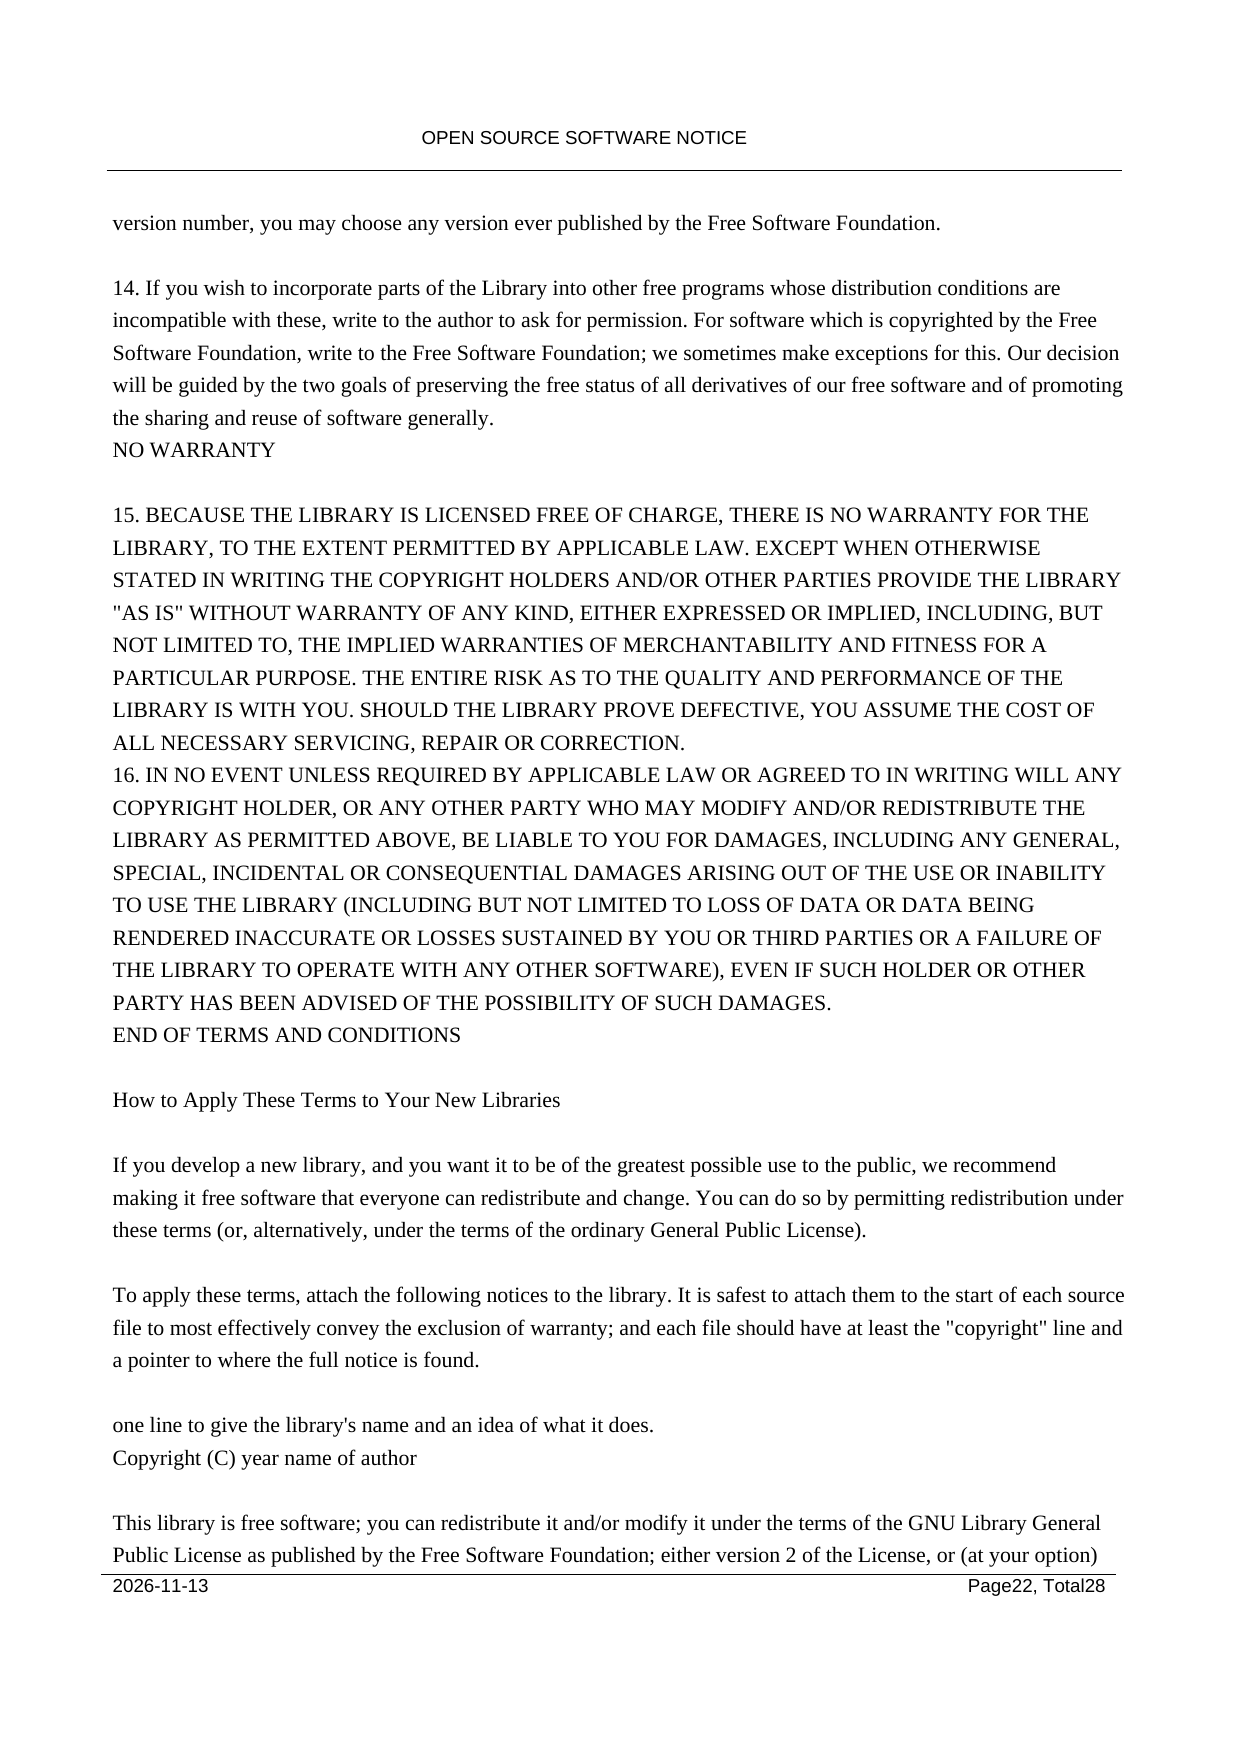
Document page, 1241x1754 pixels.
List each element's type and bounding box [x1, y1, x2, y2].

text [112, 206, 1128, 1571]
